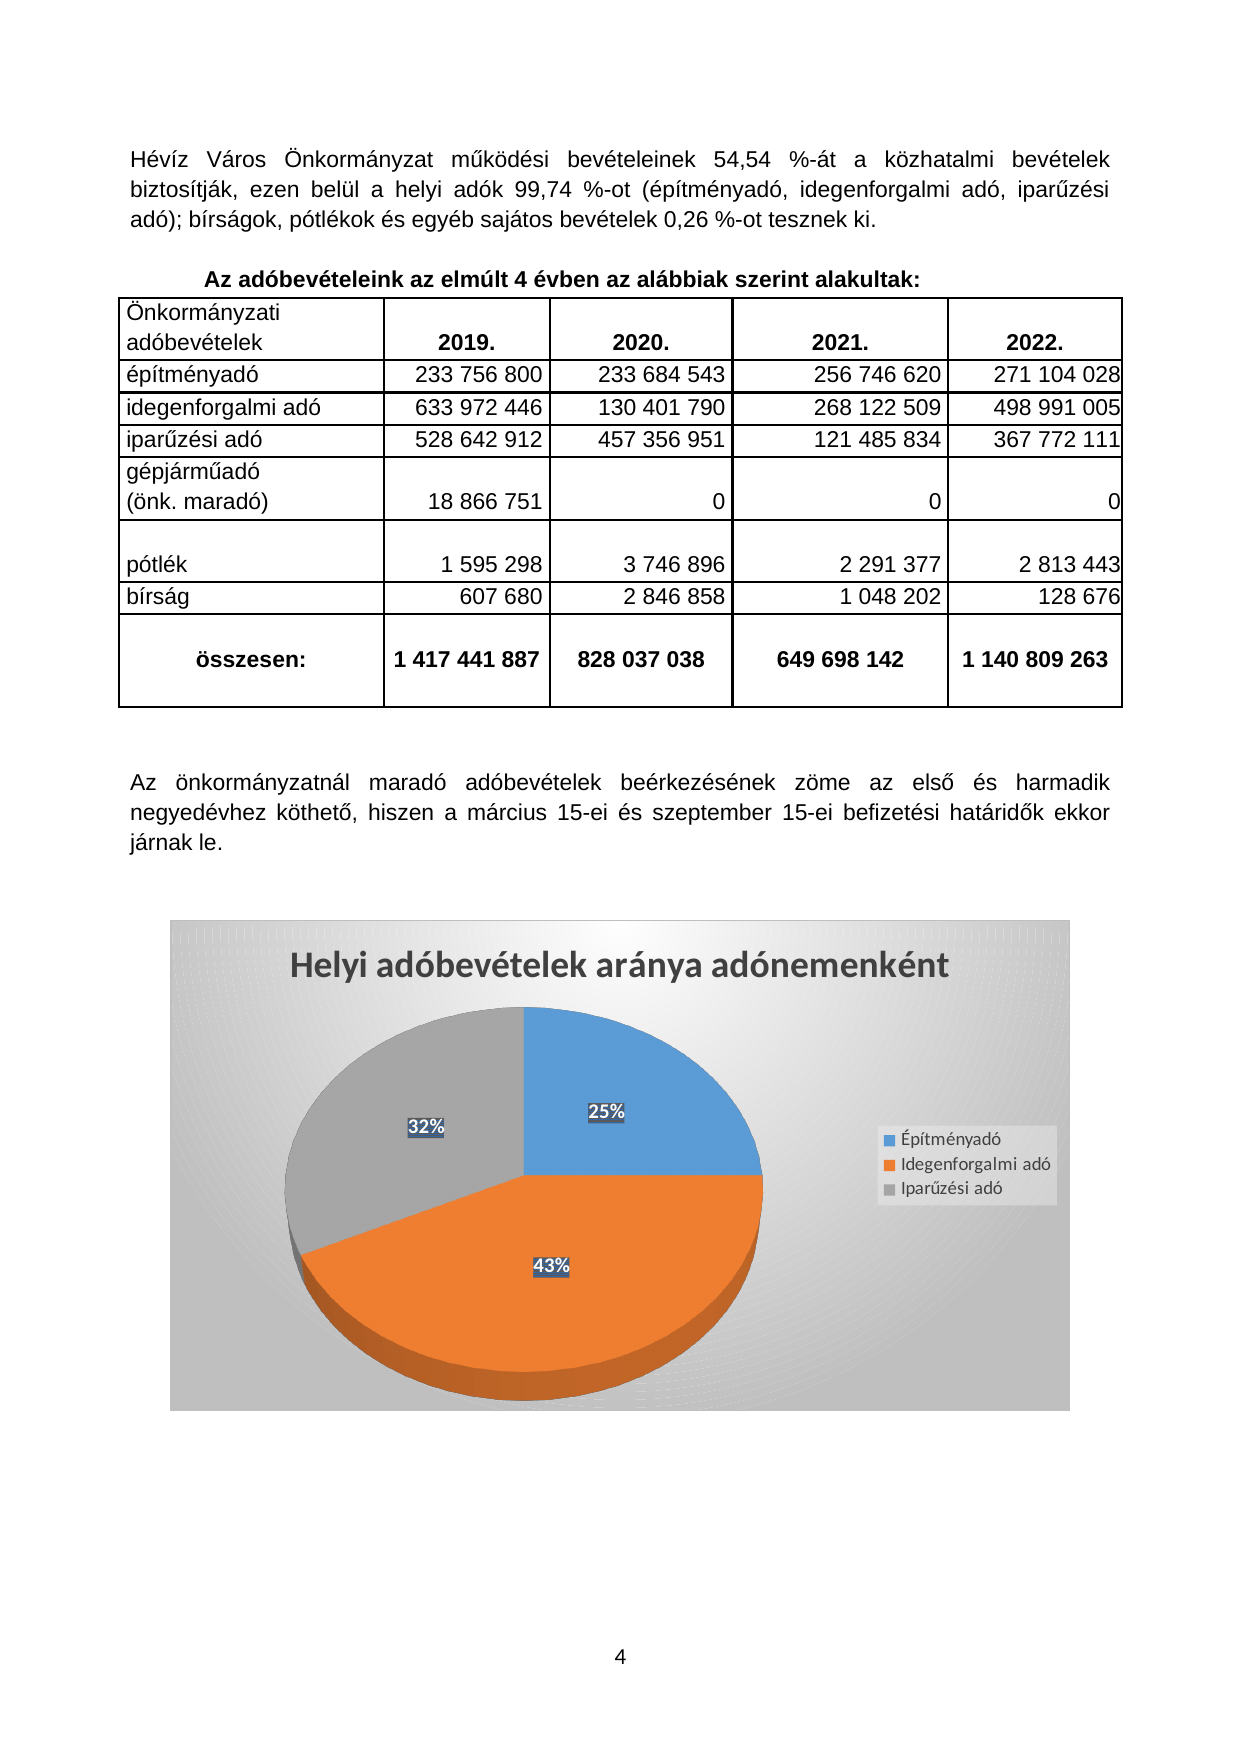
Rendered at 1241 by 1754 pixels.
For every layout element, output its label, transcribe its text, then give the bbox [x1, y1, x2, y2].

table_cell 2 846 858 [551, 583, 731, 613]
table_cell 367 772 111 [949, 426, 1121, 456]
table_cell 1 048 202 [734, 583, 947, 613]
table_cell 233 756 800 [385, 361, 549, 391]
text Hévíz Város Önkormányzat működési bevételeinek 54,54 %-át a közhatalmi bevételek biztosítják, ezen belül a helyi adók 99,74 %-ot (építményadó, idegenforgalmi adó, iparűzési adó); bírságok, pótlékok és egyéb sajátos bevételek 0,26 %-ot tesznek ki. [130, 146, 1110, 232]
table_header 2020. [551, 299, 731, 359]
table_cell 121 485 834 [734, 426, 947, 456]
table_cell építményadó [120, 361, 383, 391]
table_cell 649 698 142 [734, 615, 947, 706]
table_cell bírság [120, 583, 383, 613]
table_cell 607 680 [385, 583, 549, 613]
table_cell 0 [734, 458, 947, 518]
table_cell 1 595 298 [385, 521, 549, 581]
table_header 2019. [385, 299, 549, 359]
text Az önkormányzatnál maradó adóbevételek beérkezésének zöme az első és harmadik negyedévhez köthető, hiszen a március 15-ei és szeptember 15-ei befizetési határidők ekkor járnak le. [130, 768, 1110, 855]
table_cell 128 676 [949, 583, 1121, 613]
table_cell 1 140 809 263 [949, 615, 1121, 706]
table_cell 271 104 028 [949, 361, 1121, 391]
table_cell 3 746 896 [551, 521, 731, 581]
table_cell 256 746 620 [734, 361, 947, 391]
table_cell 233 684 543 [551, 361, 731, 391]
table_cell pótlék [120, 521, 383, 581]
text Az adóbevételeink az elmúlt 4 évben az alábbiak szerint alakultak: [130, 266, 1110, 293]
table_cell 0 [551, 458, 731, 518]
table_cell összesen: [120, 615, 383, 706]
table_cell 2 291 377 [734, 521, 947, 581]
table_cell 268 122 509 [734, 394, 947, 424]
table_cell 130 401 790 [551, 394, 731, 424]
table_cell 633 972 446 [385, 394, 549, 424]
table_cell 457 356 951 [551, 426, 731, 456]
table_cell idegenforgalmi adó [120, 394, 383, 424]
table_cell 498 991 005 [949, 394, 1121, 424]
table_cell 528 642 912 [385, 426, 549, 456]
table_cell 0 [949, 458, 1121, 518]
table_cell 18 866 751 [385, 458, 549, 518]
table_header Önkormányzati adóbevételek [120, 299, 383, 359]
table_cell 828 037 038 [551, 615, 731, 706]
table_header 2021. [734, 299, 947, 359]
table_cell 1 417 441 887 [385, 615, 549, 706]
table_cell 2 813 443 [949, 521, 1121, 581]
table_header 2022. [949, 299, 1121, 359]
table_cell iparűzési adó [120, 426, 383, 456]
table_cell gépjárműadó (önk. maradó) [120, 458, 383, 518]
